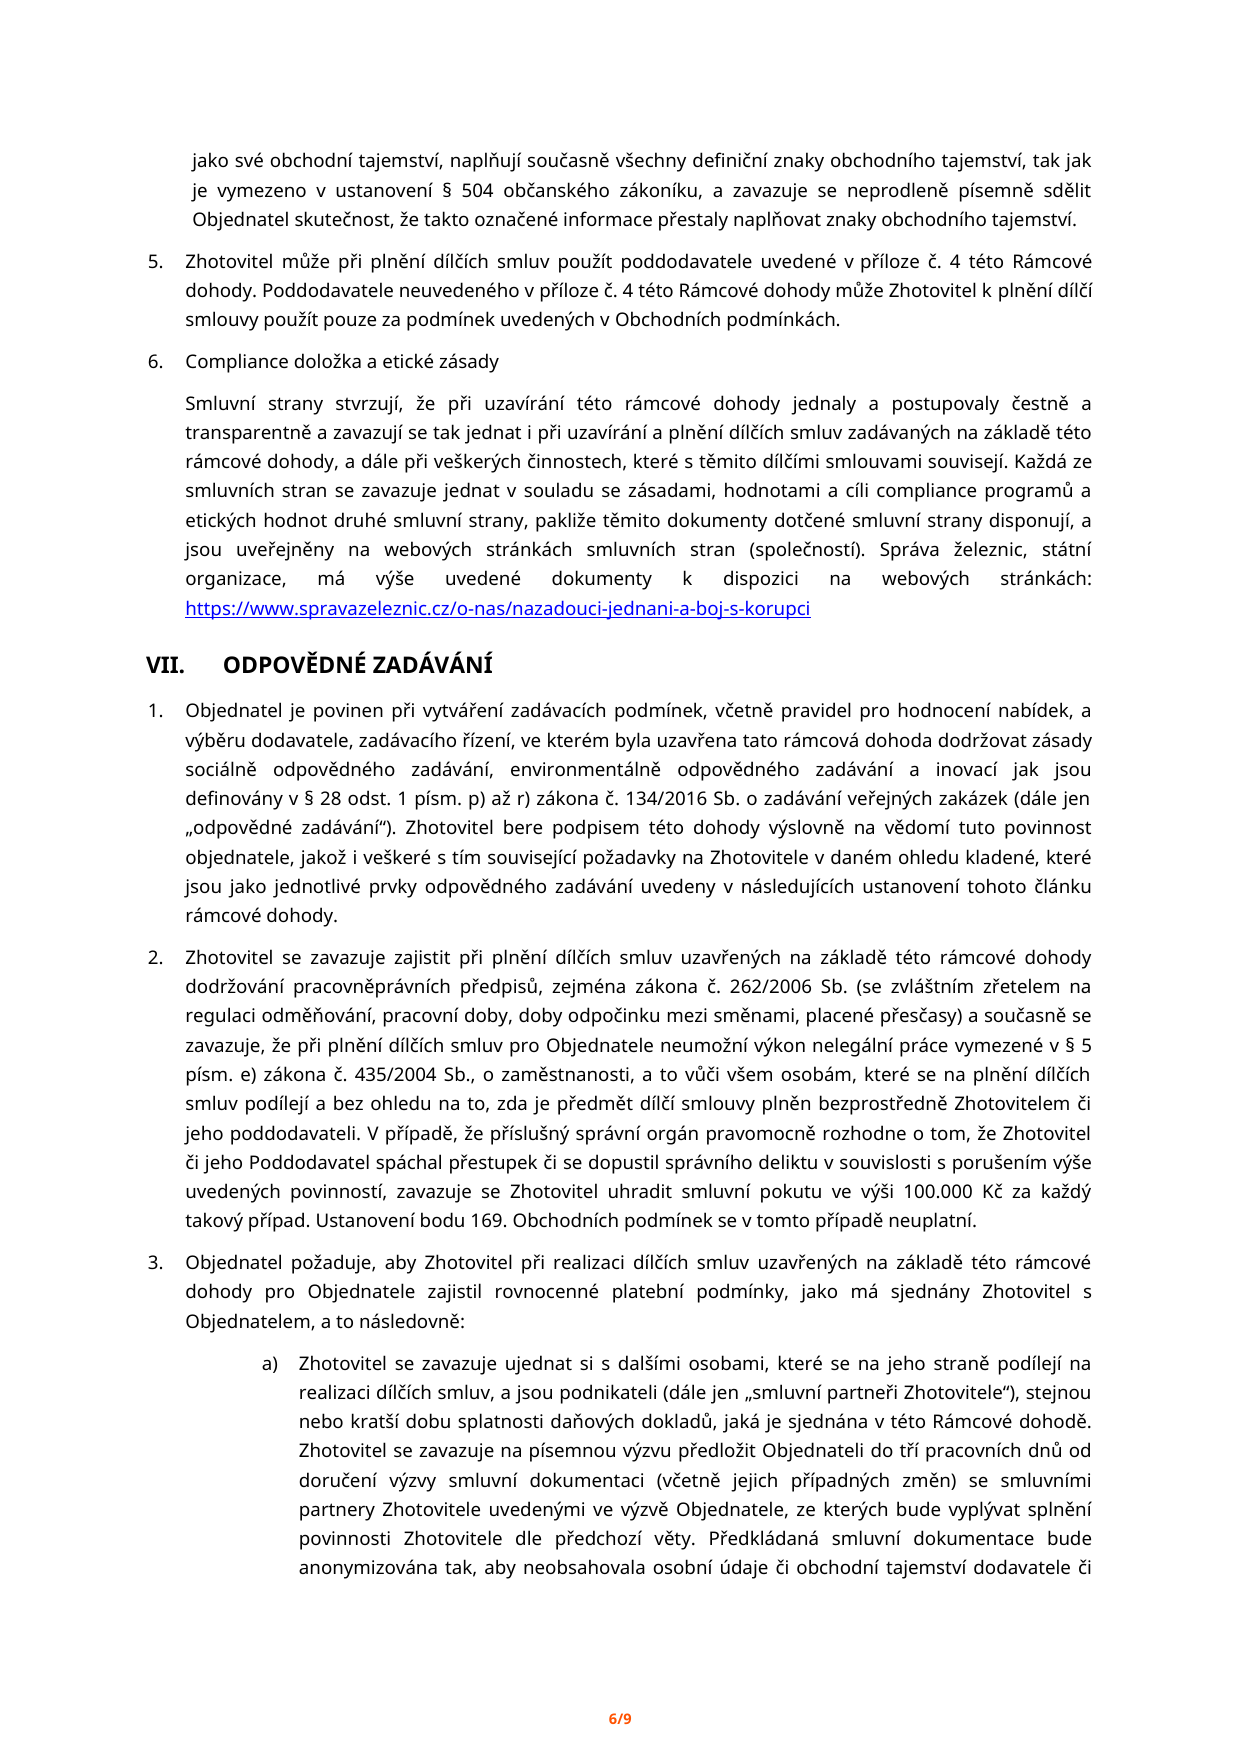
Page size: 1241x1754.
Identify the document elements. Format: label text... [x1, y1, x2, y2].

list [148, 148, 1093, 232]
list Objednatel požaduje, aby Zhotovitel při realizaci dílčích smluv uzavřených na základě této rámcové dohody pro Objednatele zajistil rovnocenné platební podmínky, jako má sjednány Zhotovitel s Objednatelem, a to následovně: [148, 1249, 1093, 1333]
list Zhotovitel se zavazuje zajistit při plnění dílčích smluv uzavřených na základě této rámcové dohody dodržování pracovněprávních předpisů, zejména zákona č. 262/2006 Sb. (se zvláštním zřetelem na regulaci odměňování, pracovní doby, doby odpočinku mezi směnami, placené přesčasy) a současně se zavazuje, že při plnění dílčích smluv pro Objednatele neumožní výkon nelegální práce vymezené v § 5 písm. e) zákona č. 435/2004 Sb., o zaměstnanosti, a to vůči všem osobám, které se na plnění dílčích smluv podílejí a bez ohledu na to, zda je předmět dílčí smlouvy plněn bezprostředně Zhotovitelem či jeho poddodavateli. V případě, že příslušný správní orgán pravomocně rozhodne o tom, že Zhotovitel či jeho Poddodavatel spáchal přestupek či se dopustil správního deliktu v souvislosti s porušením výše uvedených povinností, zavazuje se Zhotovitel uhradit smluvní pokutu ve výši 100.000 Kč za každý takový případ. Ustanovení bodu 169. Obchodních podmínek se v tomto případě neuplatní. [148, 944, 1093, 1233]
list ODPOVĚDNÉ ZADÁVÁNÍ [185, 649, 1093, 680]
list Objednatel je povinen při vytváření zadávacích podmínek, včetně pravidel pro hodnocení nabídek, a výběru dodavatele, zadávacího řízení, ve kterém byla uzavřena tato rámcová dohoda dodržovat zásady sociálně odpovědného zadávání, environmentálně odpovědného zadávání a inovací jak jsou definovány v § 28 odst. 1 písm. p) až r) zákona č. 134/2016 Sb. o zadávání veřejných zakázek (dále jen „odpovědné zadávání“). Zhotovitel bere podpisem této dohody výslovně na vědomí tuto povinnost objednatele, jakož i veškeré s tím související požadavky na Zhotovitele v daném ohledu kladené, které jsou jako jednotlivé prvky odpovědného zadávání uvedeny v následujících ustanovení tohoto článku rámcové dohody. [148, 698, 1093, 928]
list Compliance doložka a etické zásady [148, 348, 1093, 374]
list Zhotovitel může při plnění dílčích smluv použít poddodavatele uvedené v příloze č. 4 této Rámcové dohody. Poddodavatele neuvedeného v příloze č. 4 této Rámcové dohody může Zhotovitel k plnění dílčí smlouvy použít pouze za podmínek uvedených v Obchodních podmínkách. [148, 248, 1093, 332]
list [262, 1350, 1093, 1580]
list Smluvní strany stvrzují, že při uzavírání této rámcové dohody jednaly a postupovaly čestně a transparentně a zavazují se tak jednat i při uzavírání a plnění dílčích smluv zadávaných na základě této rámcové dohody, a dále při veškerých činnostech, které s těmito dílčími smlouvami souvisejí. Každá ze smluvních stran se zavazuje jednat v souladu se zásadami, hodnotami a cíli compliance programů a etických hodnot druhé smluvní strany, pakliže těmito dokumenty dotčené smluvní strany disponují, a jsou uveřejněny na webových stránkách smluvních stran (společností). Správa železnic, státní organizace, má výše uvedené dokumenty k dispozici na webových stránkách: https://www.spravazeleznic.cz/o-nas/nazadouci-jednani-a-boj-s-korupci [185, 390, 1093, 620]
